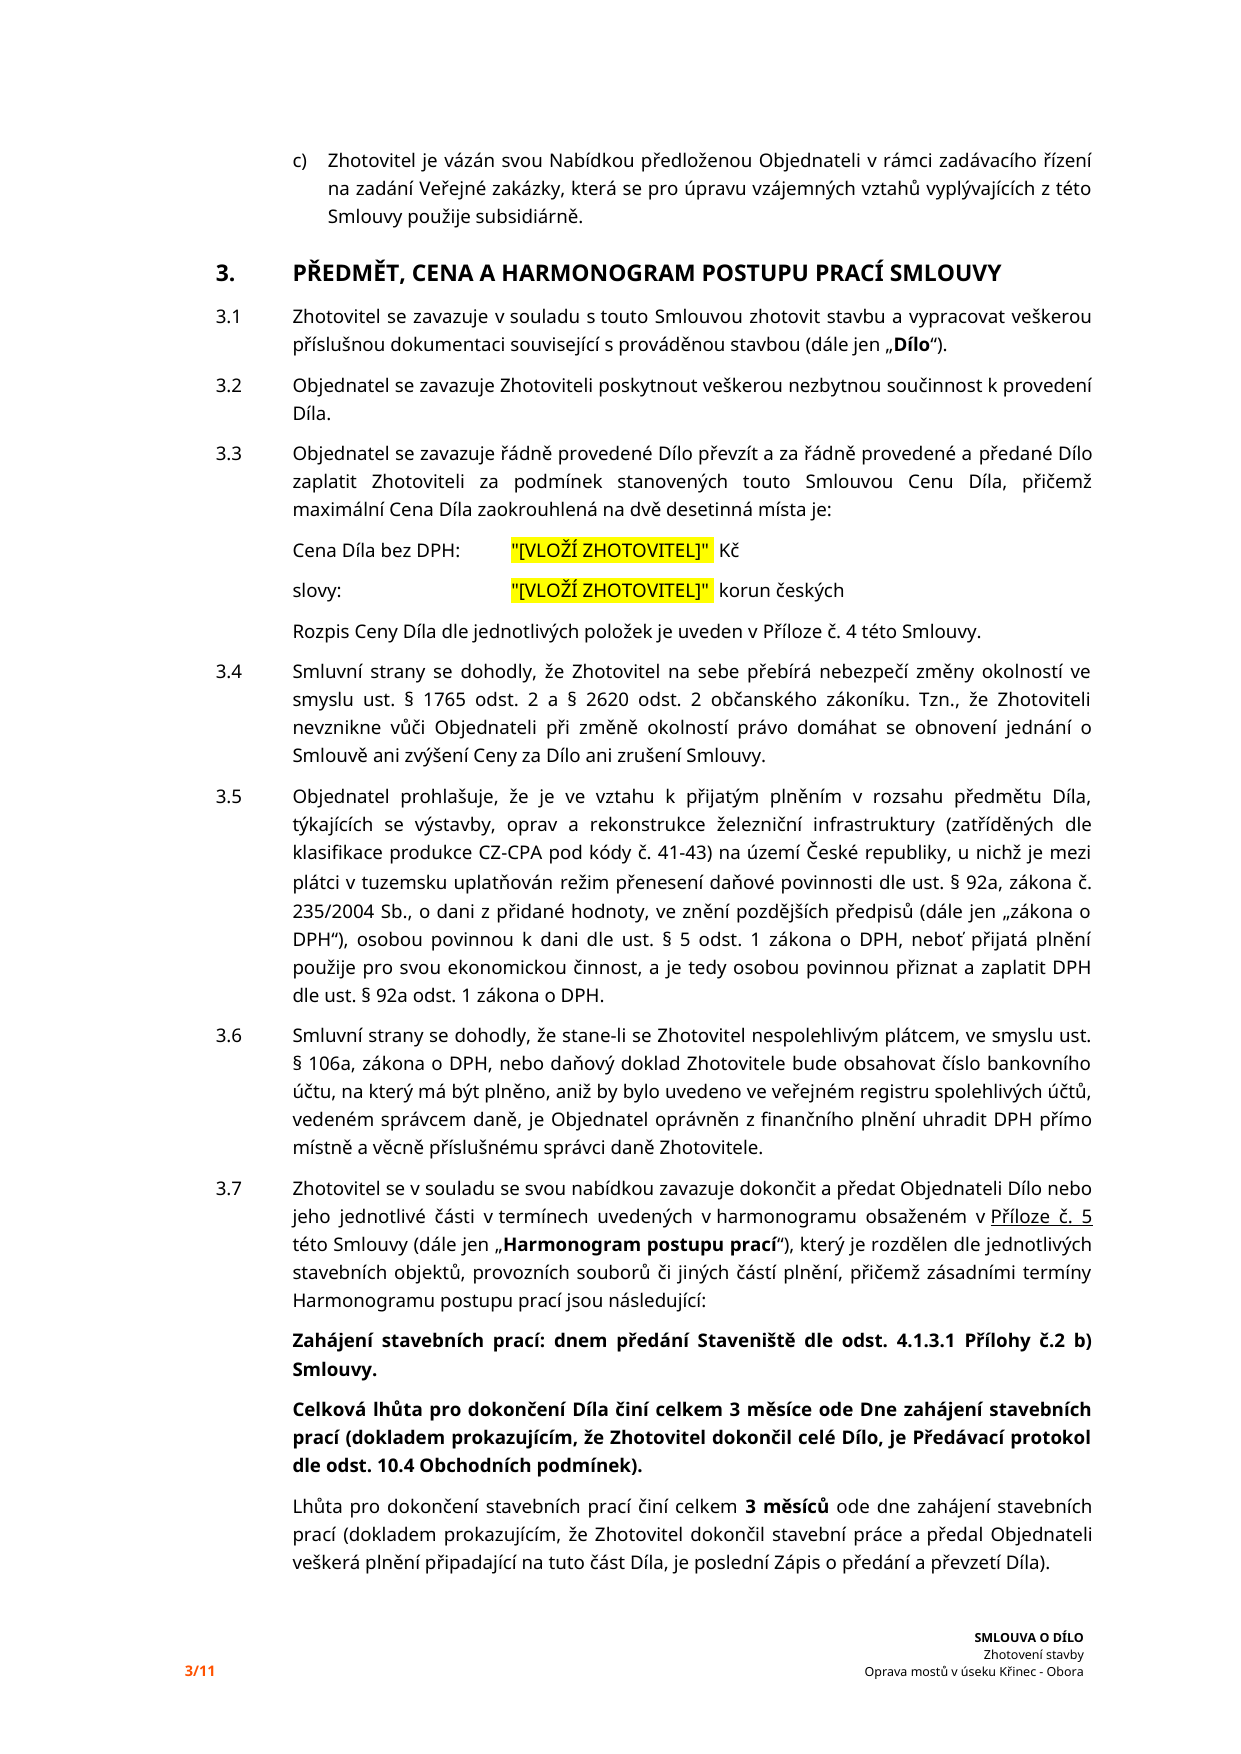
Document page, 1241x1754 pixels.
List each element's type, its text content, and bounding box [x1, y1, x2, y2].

text slovy: korun českých [292, 578, 511, 603]
text Zhotovitel se v souladu se svou nabídkou zavazuje dokončit a předat Objednateli Dílo nebo jeho jednotlivé části v termínech uvedených v harmonogramu obsaženém v Příloze č. 5 této Smlouvy (dále jen „Harmonogram postupu prací“), který je rozdělen dle jednotlivých stavebních objektů, provozních souborů či jiných částí plnění, přičemž zásadními termíny Harmonogramu postupu prací jsou následující: [216, 1175, 1093, 1313]
text Zahájení stavebních prací: dnem předání Staveniště dle odst. 4.1.3.1 Přílohy č.2 b) Smlouvy. [292, 1328, 1093, 1381]
text Objednatel se zavazuje Zhotoviteli poskytnout veškerou nezbytnou součinnost k provedení Díla. [216, 372, 1093, 426]
text Smluvní strany se dohodly, že Zhotovitel na sebe přebírá nebezpečí změny okolností ve smyslu ust. § 1765 odst. 2 a § 2620 odst. 2 občanského zákoníku. Tzn., že Zhotoviteli nevznikne vůči Objednateli při změně okolností právo domáhat se obnovení jednání o Smlouvě ani zvýšení Ceny za Dílo ani zrušení Smlouvy. [216, 659, 1093, 768]
text Objednatel se zavazuje řádně provedené Dílo převzít a za řádně provedené a předané Dílo zaplatit Zhotoviteli za podmínek stanovených touto Smlouvou Cenu Díla, přičemž maximální Cena Díla zaokrouhlená na dvě desetinná místa je: [216, 441, 1093, 522]
text Lhůta pro dokončení stavebních prací činí celkem 3 měsíců ode dne zahájení stavebních prací (dokladem prokazujícím, že Zhotovitel dokončil stavební práce a předal Objednateli veškerá plnění připadající na tuto část Díla, je poslední Zápis o předání a převzetí Díla). [292, 1493, 1093, 1574]
text Zhotovitel se zavazuje v souladu s touto Smlouvou zhotovit stavbu a vypracovat veškerou příslušnou dokumentaci související s prováděnou stavbou (dále jen „Dílo“). [216, 303, 1093, 357]
text Celková lhůta pro dokončení Díla činí celkem 3 měsíce ode Dne zahájení stavebních prací (dokladem prokazujícím, že Zhotovitel dokončil celé Dílo, je Předávací protokol dle odst. 10.4 Obchodních podmínek). [292, 1396, 1093, 1478]
text Zhotovitel je vázán svou Nabídkou předloženou Objednateli v rámci zadávacího řízení na zadání Veřejné zakázky, která se pro úpravu vzájemných vztahů vyplývajících z této Smlouvy použije subsidiárně. [292, 147, 1093, 229]
text slovy: korun českých [714, 578, 1093, 603]
text Smluvní strany se dohodly, že stane-li se Zhotovitel nespolehlivým plátcem, ve smyslu ust. § 106a, zákona o DPH, nebo daňový doklad Zhotovitele bude obsahovat číslo bankovního účtu, na který má být plněno, aniž by bylo uvedeno ve veřejném registru spolehlivých účtů, vedeném správcem daně, je Objednatel oprávněn z finančního plnění uhradit DPH přímo místně a věcně příslušnému správci daně Zhotovitele. [216, 1023, 1093, 1160]
text Cena Díla bez DPH: Kč [292, 537, 511, 563]
text Cena Díla bez DPH: Kč [714, 537, 1093, 563]
text Objednatel prohlašuje, že je ve vztahu k přijatým plněním v rozsahu předmětu Díla, týkajících se výstavby, oprav a rekonstrukce železniční infrastruktury (zatříděných dle klasifikace produkce CZ-CPA pod kódy č. 41-43) na území České republiky, u nichž je mezi plátci v tuzemsku uplatňován režim přenesení daňové povinnosti dle ust. § 92a, zákona č. 235/2004 Sb., o dani z přidané hodnoty, ve znění pozdějších předpisů (dále jen „zákona o DPH“), osobou povinnou k dani dle ust. § 5 odst. 1 zákona o DPH, neboť přijatá plnění použije pro svou ekonomickou činnost, a je tedy osobou povinnou přiznat a zaplatit DPH dle ust. § 92a odst. 1 zákona o DPH. [216, 783, 1093, 1008]
text Rozpis Ceny Díla dle jednotlivých položek je uveden v Příloze č. 4 této Smlouvy. [292, 618, 1093, 644]
text PŘEDMĚT, CENA A HARMONOGRAM POSTUPU PRACÍ SMLOUVY [216, 257, 1093, 288]
